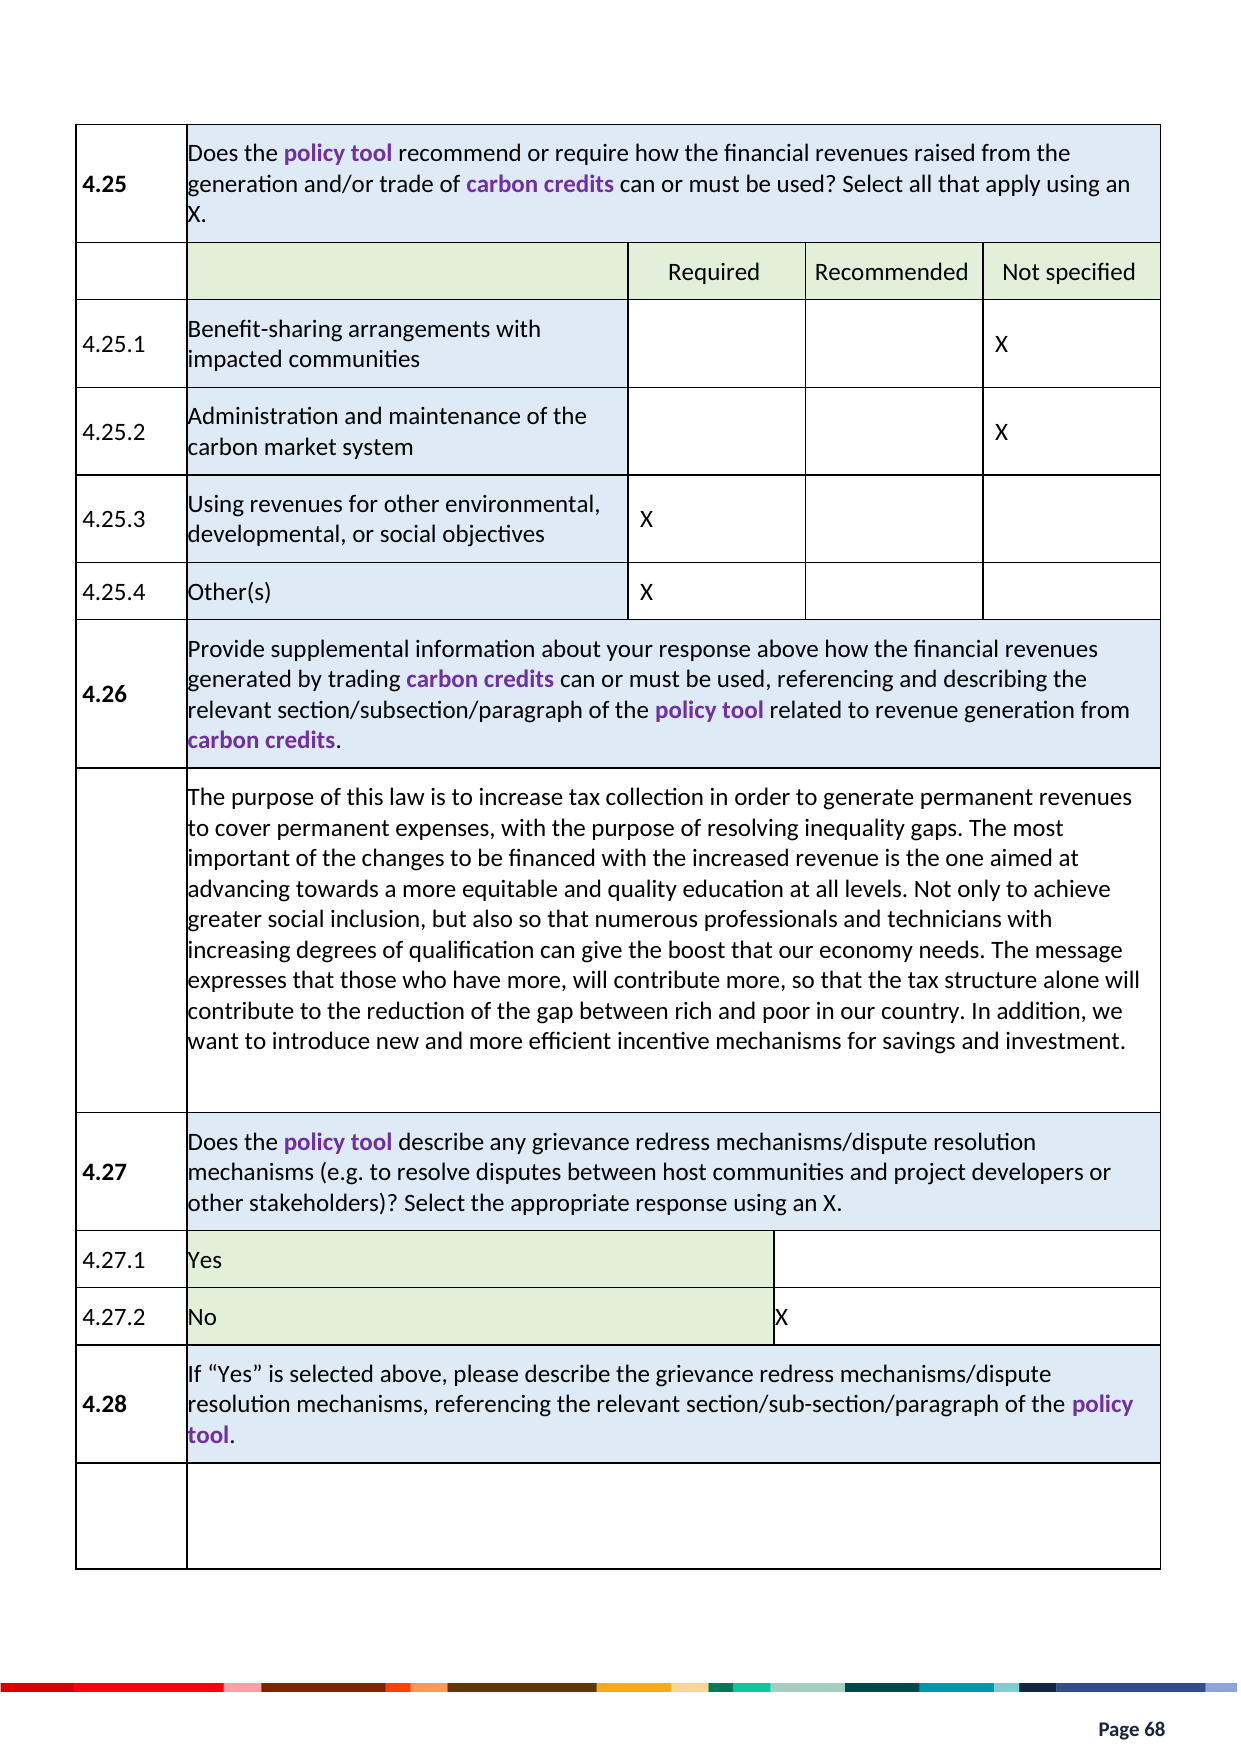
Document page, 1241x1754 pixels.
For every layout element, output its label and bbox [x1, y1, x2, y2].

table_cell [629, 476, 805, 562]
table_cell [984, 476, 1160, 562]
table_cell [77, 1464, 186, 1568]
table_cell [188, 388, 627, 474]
picture [0, 1683, 1236, 1692]
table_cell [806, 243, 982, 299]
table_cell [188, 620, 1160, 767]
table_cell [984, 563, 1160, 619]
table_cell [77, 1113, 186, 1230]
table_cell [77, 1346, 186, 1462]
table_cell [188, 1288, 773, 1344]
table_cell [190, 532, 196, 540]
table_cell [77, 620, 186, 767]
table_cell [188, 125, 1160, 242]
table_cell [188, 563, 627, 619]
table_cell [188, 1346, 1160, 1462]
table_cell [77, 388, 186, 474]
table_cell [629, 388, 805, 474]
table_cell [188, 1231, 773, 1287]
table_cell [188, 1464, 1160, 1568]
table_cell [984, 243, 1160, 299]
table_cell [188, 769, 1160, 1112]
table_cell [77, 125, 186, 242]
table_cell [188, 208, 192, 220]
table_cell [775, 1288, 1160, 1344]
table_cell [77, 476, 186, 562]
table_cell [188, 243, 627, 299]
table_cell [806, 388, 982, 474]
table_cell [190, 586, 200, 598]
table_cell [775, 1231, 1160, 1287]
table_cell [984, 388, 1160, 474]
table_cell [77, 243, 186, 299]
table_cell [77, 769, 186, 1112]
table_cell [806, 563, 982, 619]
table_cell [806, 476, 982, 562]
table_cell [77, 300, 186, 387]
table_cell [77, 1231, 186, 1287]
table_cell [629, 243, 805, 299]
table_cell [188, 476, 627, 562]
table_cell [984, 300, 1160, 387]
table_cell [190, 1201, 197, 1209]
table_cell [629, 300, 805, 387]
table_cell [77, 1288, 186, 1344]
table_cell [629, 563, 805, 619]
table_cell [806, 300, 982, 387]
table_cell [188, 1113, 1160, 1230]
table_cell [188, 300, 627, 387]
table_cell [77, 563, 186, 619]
